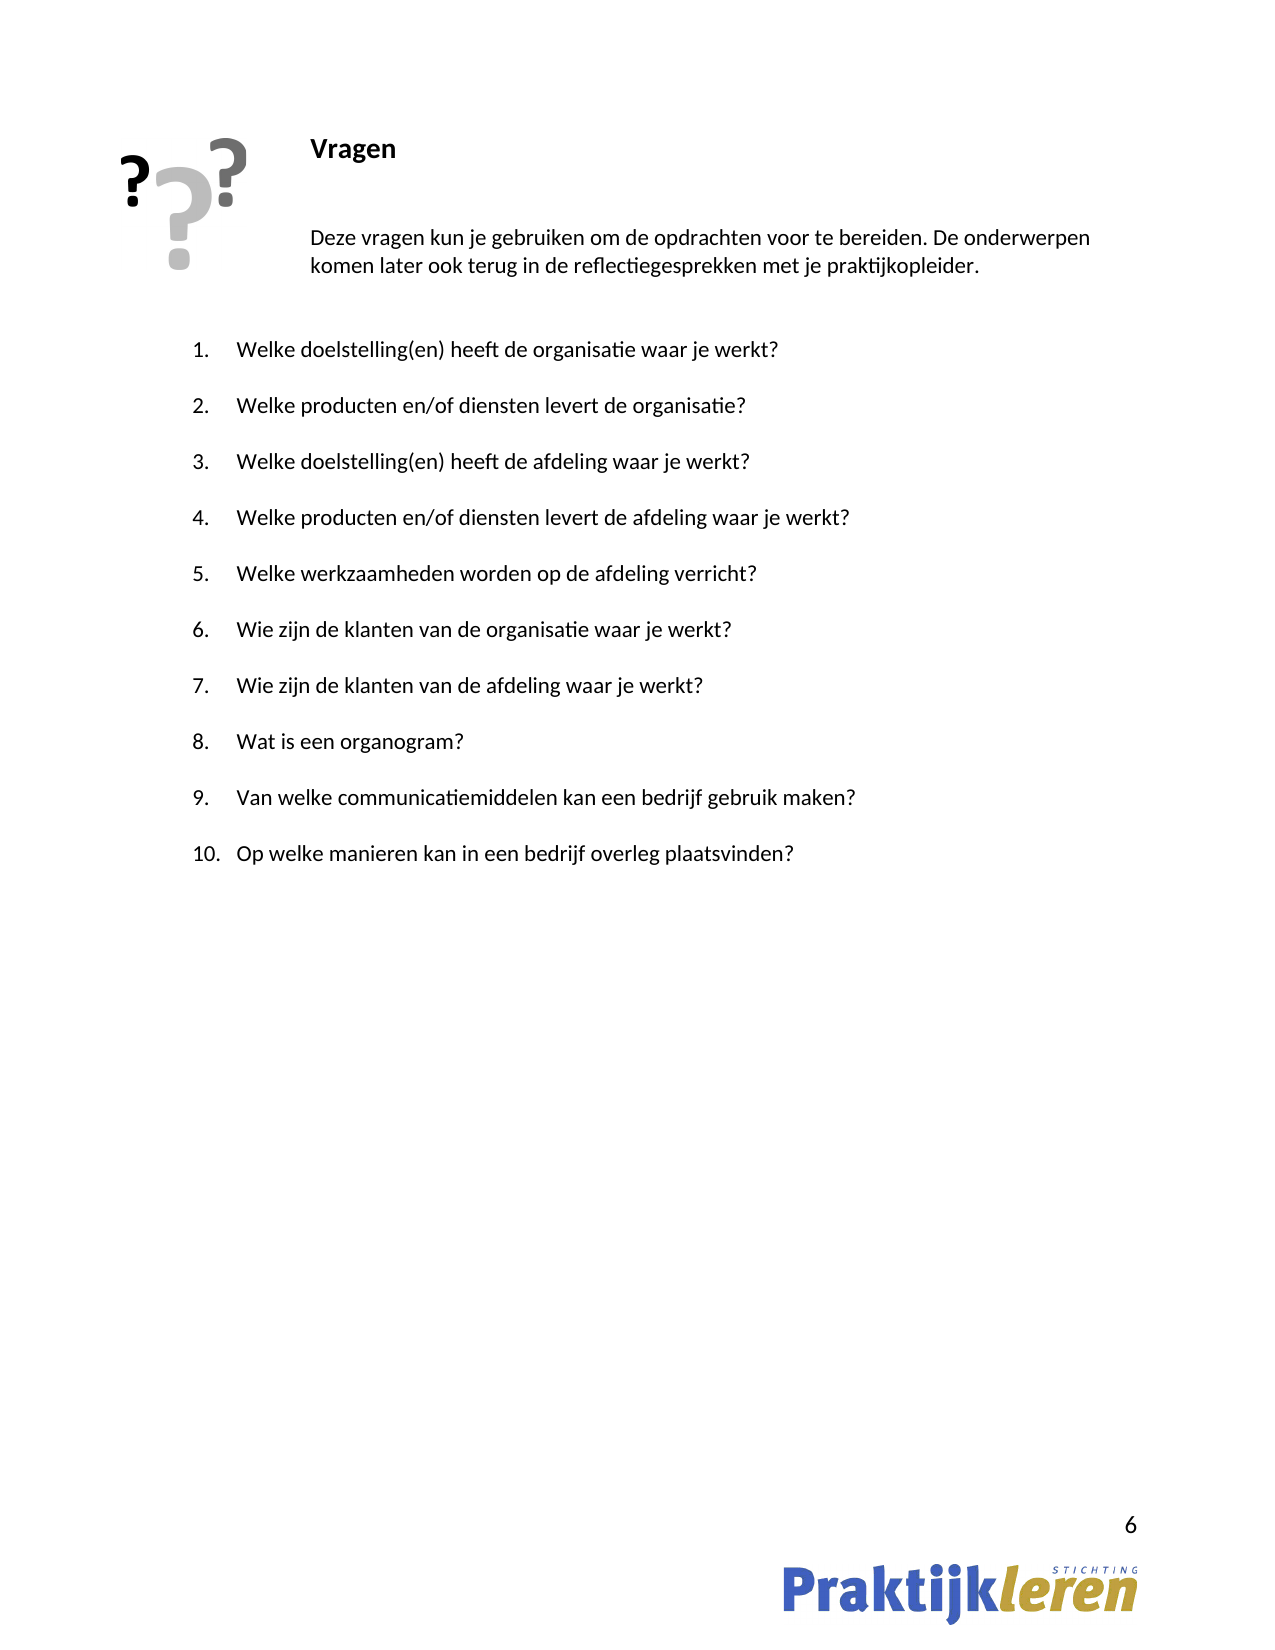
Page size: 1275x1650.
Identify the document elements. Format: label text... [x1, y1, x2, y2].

text 6. Wie zijn de klanten van de organisatie waar je werkt? [192, 615, 1108, 643]
text 2. Welke producten en/of diensten levert de organisatie? [192, 391, 1108, 419]
text 10. Op welke manieren kan in een bedrijf overleg plaatsvinden? [192, 839, 1108, 867]
text Deze vragen kun je gebruiken om de opdrachten voor te bereiden. De onderwerpen komen later ook terug in de reflectiegesprekken met je praktijkopleider. [310, 223, 1108, 279]
picture [121, 138, 247, 270]
text 7. Wie zijn de klanten van de afdeling waar je werkt? [192, 671, 1108, 699]
text Vragen [310, 131, 1137, 166]
picture [783, 1564, 1138, 1625]
text 4. Welke producten en/of diensten levert de afdeling waar je werkt? [192, 503, 1108, 531]
text 1. Welke doelstelling(en) heeft de organisatie waar je werkt? [192, 335, 1108, 363]
text 9. Van welke communicatiemiddelen kan een bedrijf gebruik maken? [192, 783, 1108, 811]
text 3. Welke doelstelling(en) heeft de afdeling waar je werkt? [192, 447, 1108, 475]
text 8. Wat is een organogram? [192, 727, 1108, 755]
text 5. Welke werkzaamheden worden op de afdeling verricht? [192, 559, 1108, 587]
